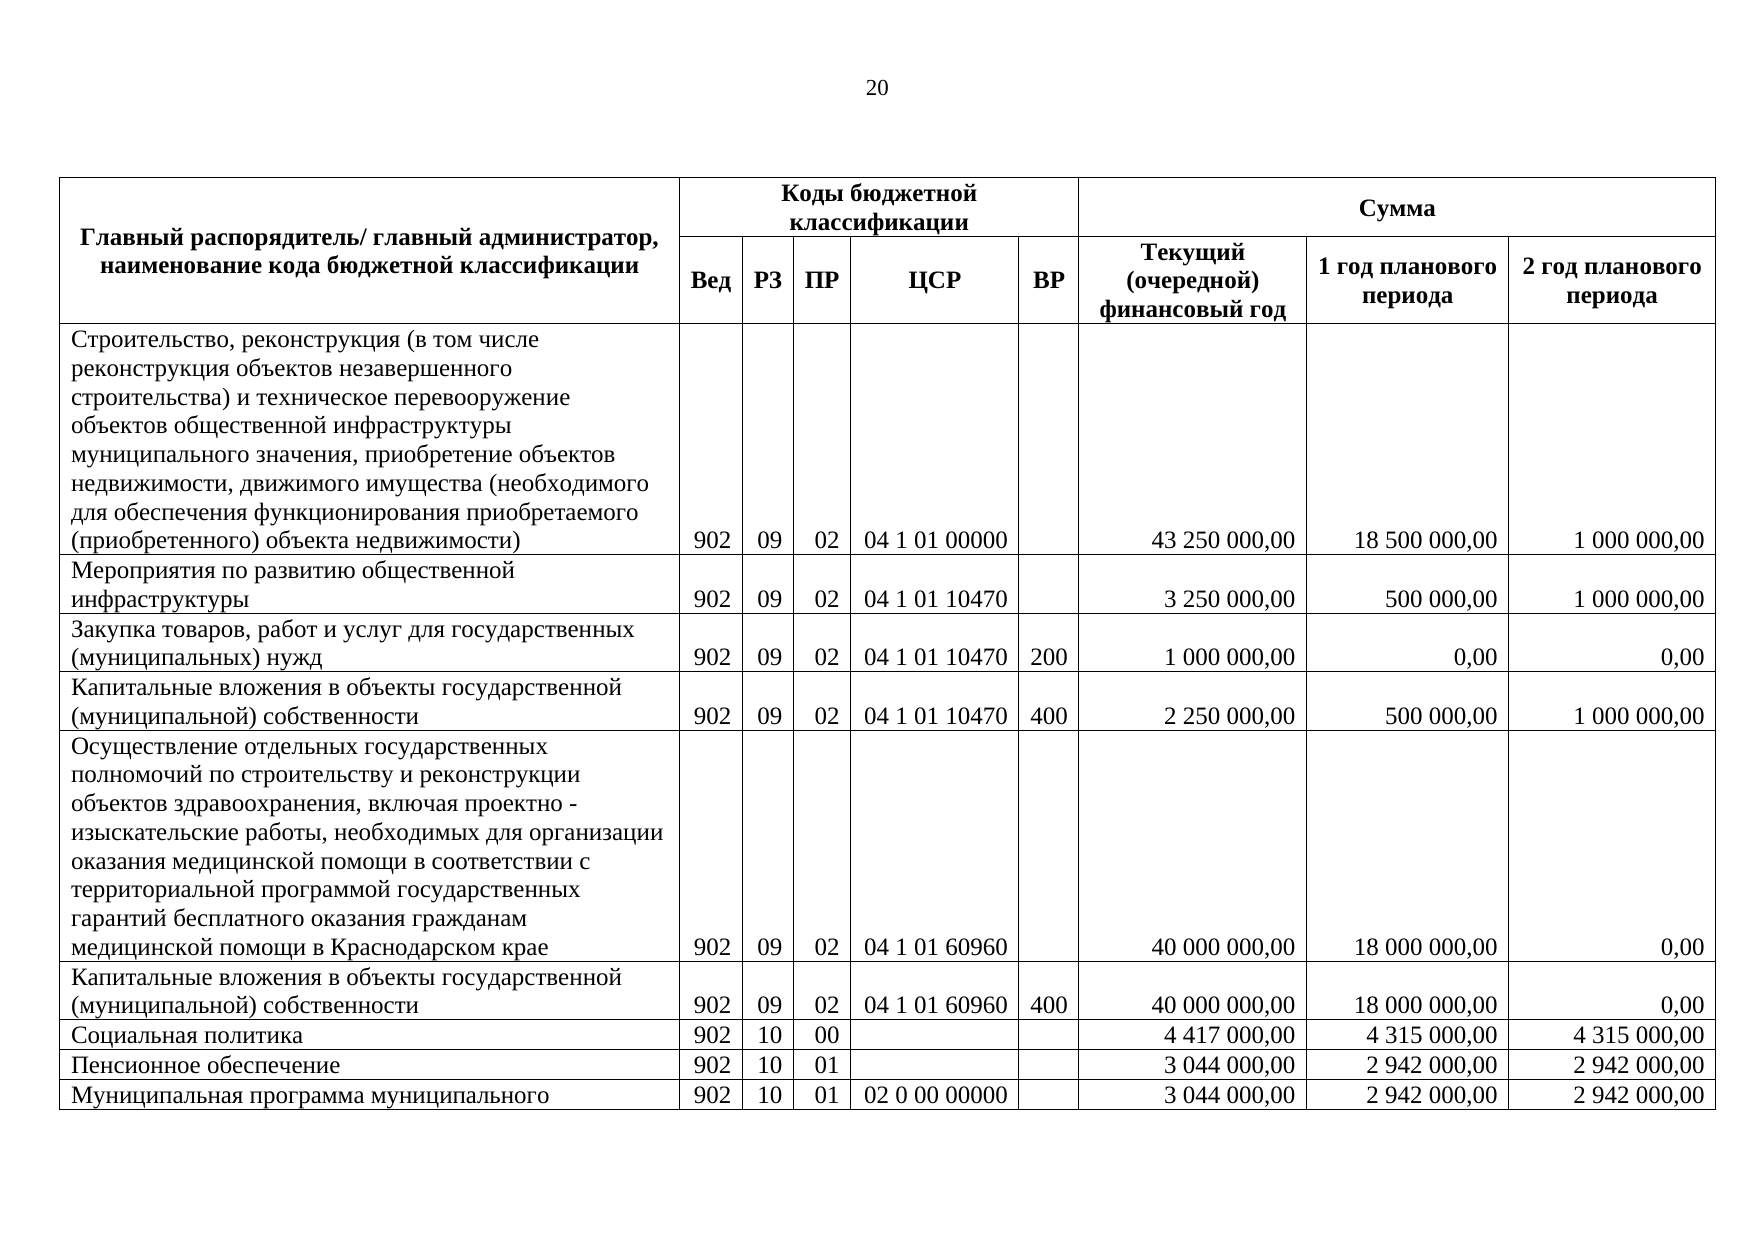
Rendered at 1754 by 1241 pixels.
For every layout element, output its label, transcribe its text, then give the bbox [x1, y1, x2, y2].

table_cell 4 315 000,00 [1307, 1020, 1508, 1049]
table_cell 09 [743, 731, 793, 961]
table_cell Социальная политика [60, 1020, 679, 1049]
table_cell 02 [794, 614, 850, 671]
table_cell 09 [743, 614, 793, 671]
table_cell 500 000,00 [1307, 555, 1508, 613]
table_cell Мероприятия по развитию общественной инфраструктуры [60, 555, 679, 613]
table_cell ПР [794, 237, 850, 323]
table_cell 1 000 000,00 [1079, 614, 1306, 671]
table_cell 1 000 000,00 [1509, 324, 1715, 554]
table_cell 200 [1019, 614, 1078, 671]
table_cell [1019, 1050, 1078, 1079]
table_cell 02 [794, 962, 850, 1019]
table_cell [851, 1050, 1018, 1079]
table_cell 04 1 01 60960 [851, 962, 1018, 1019]
table_cell Закупка товаров, работ и услуг для государственных (муниципальных) нужд [60, 614, 679, 671]
table_cell ВР [1019, 237, 1078, 323]
table_cell 02 [794, 555, 850, 613]
table_cell 02 [794, 731, 850, 961]
table_cell 02 0 00 00000 [851, 1080, 1018, 1109]
table_cell [1019, 555, 1078, 613]
table_cell 902 [680, 1080, 742, 1109]
table_cell 3 250 000,00 [1079, 555, 1306, 613]
table_cell [1019, 324, 1078, 554]
table_cell 40 000 000,00 [1079, 962, 1306, 1019]
table_cell 04 1 01 10470 [851, 614, 1018, 671]
table_cell 00 [794, 1020, 850, 1049]
table_cell 4 417 000,00 [1079, 1020, 1306, 1049]
table_cell 902 [680, 614, 742, 671]
table_cell 01 [794, 1080, 850, 1109]
table_cell 902 [680, 731, 742, 961]
table_cell 400 [1019, 962, 1078, 1019]
table_cell Капитальные вложения в объекты государственной (муниципальной) собственности [60, 672, 679, 730]
table_cell 2 942 000,00 [1509, 1050, 1715, 1079]
table_cell 04 1 01 10470 [851, 672, 1018, 730]
table_cell 902 [680, 672, 742, 730]
table_cell Муниципальная программа муниципального образования Новокубанский район «Социальная поддержка граждан» [60, 1080, 679, 1109]
table_cell 09 [743, 672, 793, 730]
table_header Сумма [1079, 178, 1715, 236]
table_cell 04 1 01 60960 [851, 731, 1018, 961]
table_cell 40 000 000,00 [1079, 731, 1306, 961]
table_cell [851, 1020, 1018, 1049]
table_cell 902 [680, 555, 742, 613]
table_cell [1019, 731, 1078, 961]
table_header Главный распорядитель/ главный администратор, наименование кода бюджетной классификации [60, 178, 679, 323]
table_cell 0,00 [1509, 962, 1715, 1019]
table_cell 902 [680, 962, 742, 1019]
table_cell 400 [1019, 672, 1078, 730]
table_cell 09 [743, 962, 793, 1019]
table_cell 04 1 01 10470 [851, 555, 1018, 613]
table_cell 02 [794, 324, 850, 554]
table_cell 902 [680, 1050, 742, 1079]
table_cell 2 942 000,00 [1307, 1080, 1508, 1109]
table_cell Капитальные вложения в объекты государственной (муниципальной) собственности [60, 962, 679, 1019]
table_cell 2 год планового периода [1509, 237, 1715, 323]
table_cell 1 год планового периода [1307, 237, 1508, 323]
table_cell 18 000 000,00 [1307, 731, 1508, 961]
table_cell 04 1 01 00000 [851, 324, 1018, 554]
table_cell 10 [743, 1020, 793, 1049]
table_cell 2 942 000,00 [1307, 1050, 1508, 1079]
table_cell 0,00 [1307, 614, 1508, 671]
table_cell 43 250 000,00 [1079, 324, 1306, 554]
table_cell Текущий (очередной) финансовый год [1079, 237, 1306, 323]
table_cell Вед [680, 237, 742, 323]
table_cell 0,00 [1509, 614, 1715, 671]
table_cell 09 [743, 555, 793, 613]
table_cell 902 [680, 324, 742, 554]
table_cell 01 [794, 1050, 850, 1079]
table_cell 18 000 000,00 [1307, 962, 1508, 1019]
table_cell 2 942 000,00 [1509, 1080, 1715, 1109]
table_cell 18 500 000,00 [1307, 324, 1508, 554]
table_cell 0,00 [1509, 731, 1715, 961]
table_cell 4 315 000,00 [1509, 1020, 1715, 1049]
table_cell Осуществление отдельных государственных полномочий по строительству и реконструкции объектов здравоохранения, включая проектно - изыскательские работы, необходимых для организации оказания медицинской помощи в соответствии с территориальной программой государственных гарантий бесплатного оказания гражданам медицинской помощи в Краснодарском крае [60, 731, 679, 961]
table_header Коды бюджетной классификации [680, 178, 1078, 236]
table_cell 10 [743, 1050, 793, 1079]
table_cell 02 [794, 672, 850, 730]
table_cell 1 000 000,00 [1509, 672, 1715, 730]
table_cell [1019, 1080, 1078, 1109]
table_cell 3 044 000,00 [1079, 1050, 1306, 1079]
table_cell РЗ [743, 237, 793, 323]
table_cell Пенсионное обеспечение [60, 1050, 679, 1079]
table_cell 3 044 000,00 [1079, 1080, 1306, 1109]
table_cell 2 250 000,00 [1079, 672, 1306, 730]
table_cell 10 [743, 1080, 793, 1109]
table_cell 09 [743, 324, 793, 554]
table_cell 500 000,00 [1307, 672, 1508, 730]
table_cell 1 000 000,00 [1509, 555, 1715, 613]
table_cell Строительство, реконструкция (в том числе реконструкция объектов незавершенного строительства) и техническое перевооружение объектов общественной инфраструктуры муниципального значения, приобретение объектов недвижимости, движимого имущества (необходимого для обеспечения функционирования приобретаемого (приобретенного) объекта недвижимости) [60, 324, 679, 554]
table_cell 902 [680, 1020, 742, 1049]
table_cell ЦСР [851, 237, 1018, 323]
table_cell [1019, 1020, 1078, 1049]
